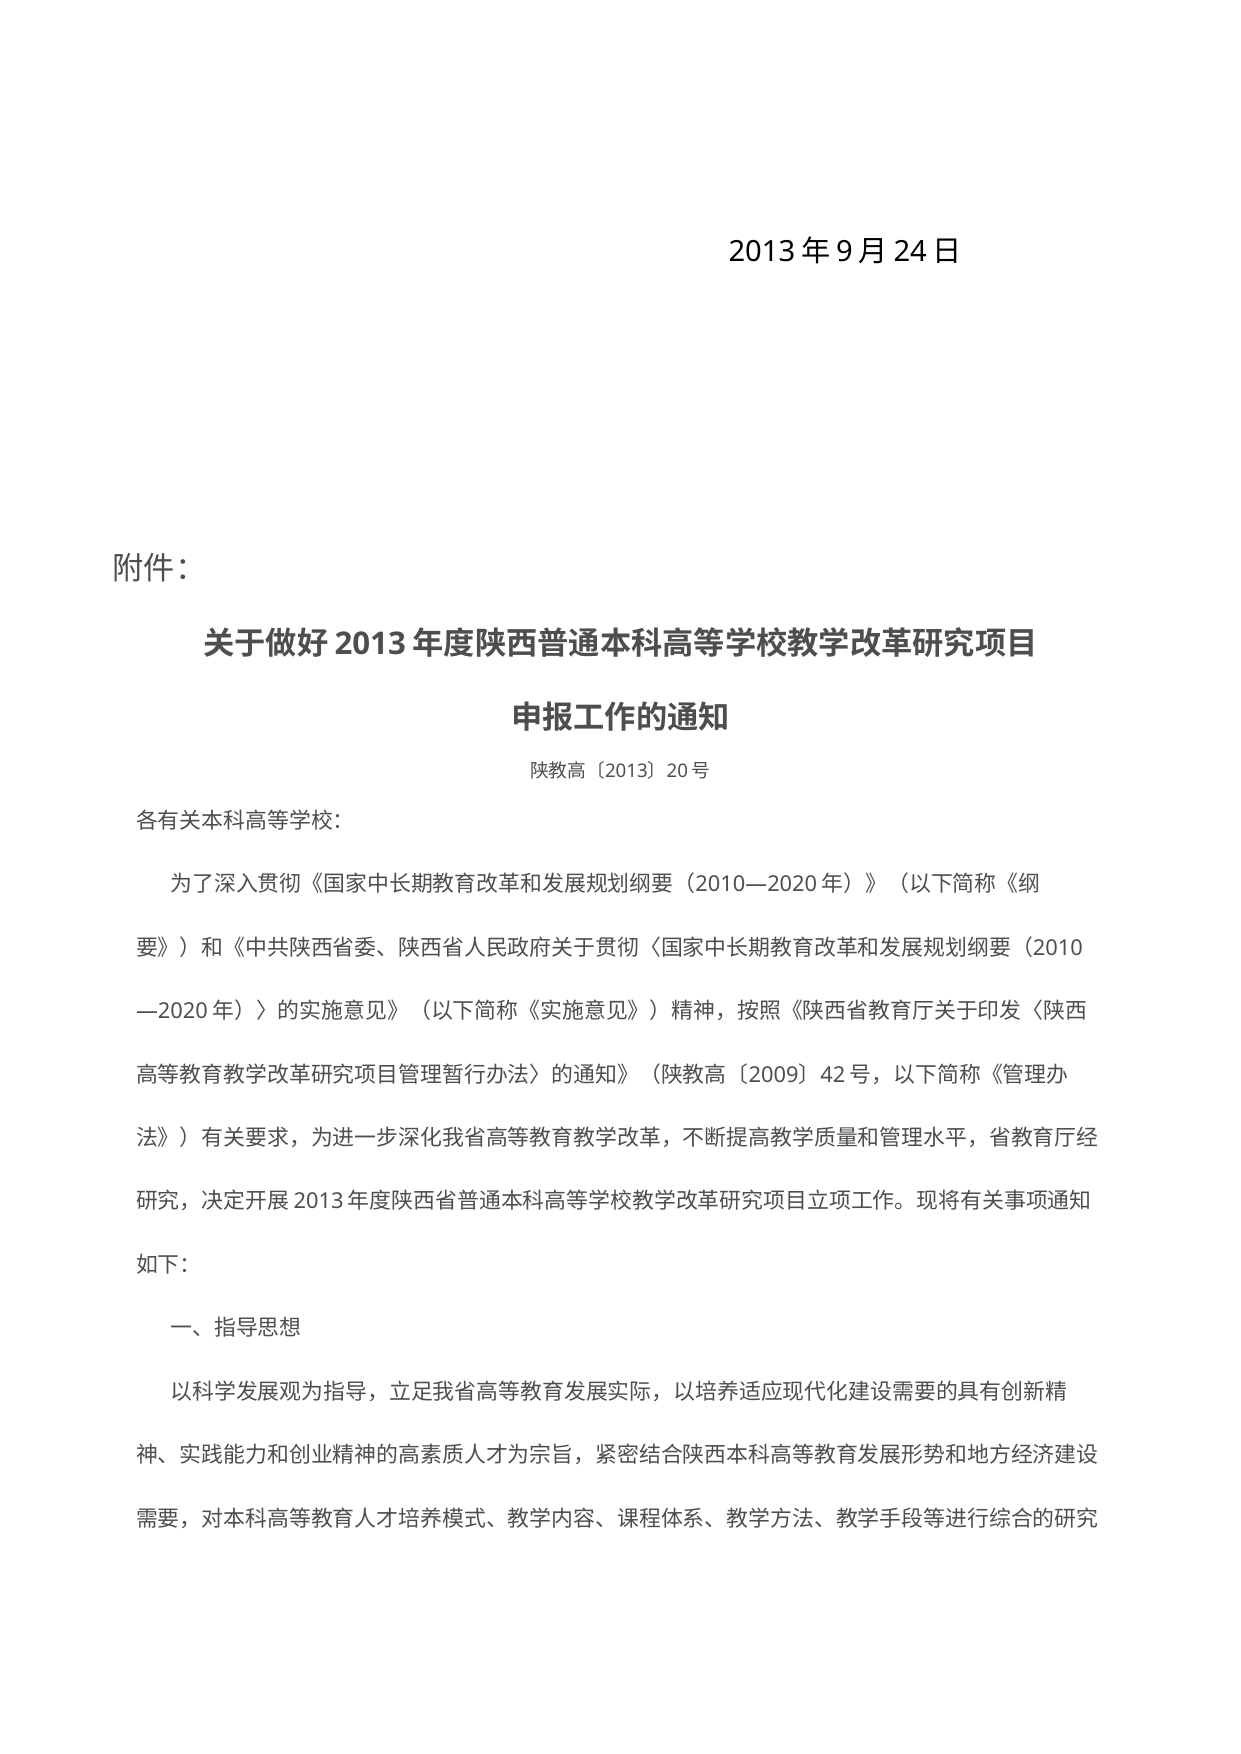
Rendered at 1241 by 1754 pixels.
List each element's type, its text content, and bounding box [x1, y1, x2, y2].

table_header 附件： 关于做好2013年度陕西普通本科高等学校教学改革研究项目 申报工作的通知 [112, 544, 1128, 738]
table_cell [112, 803, 1128, 1532]
table_cell 陕教高〔2013〕20号 [112, 738, 1128, 800]
